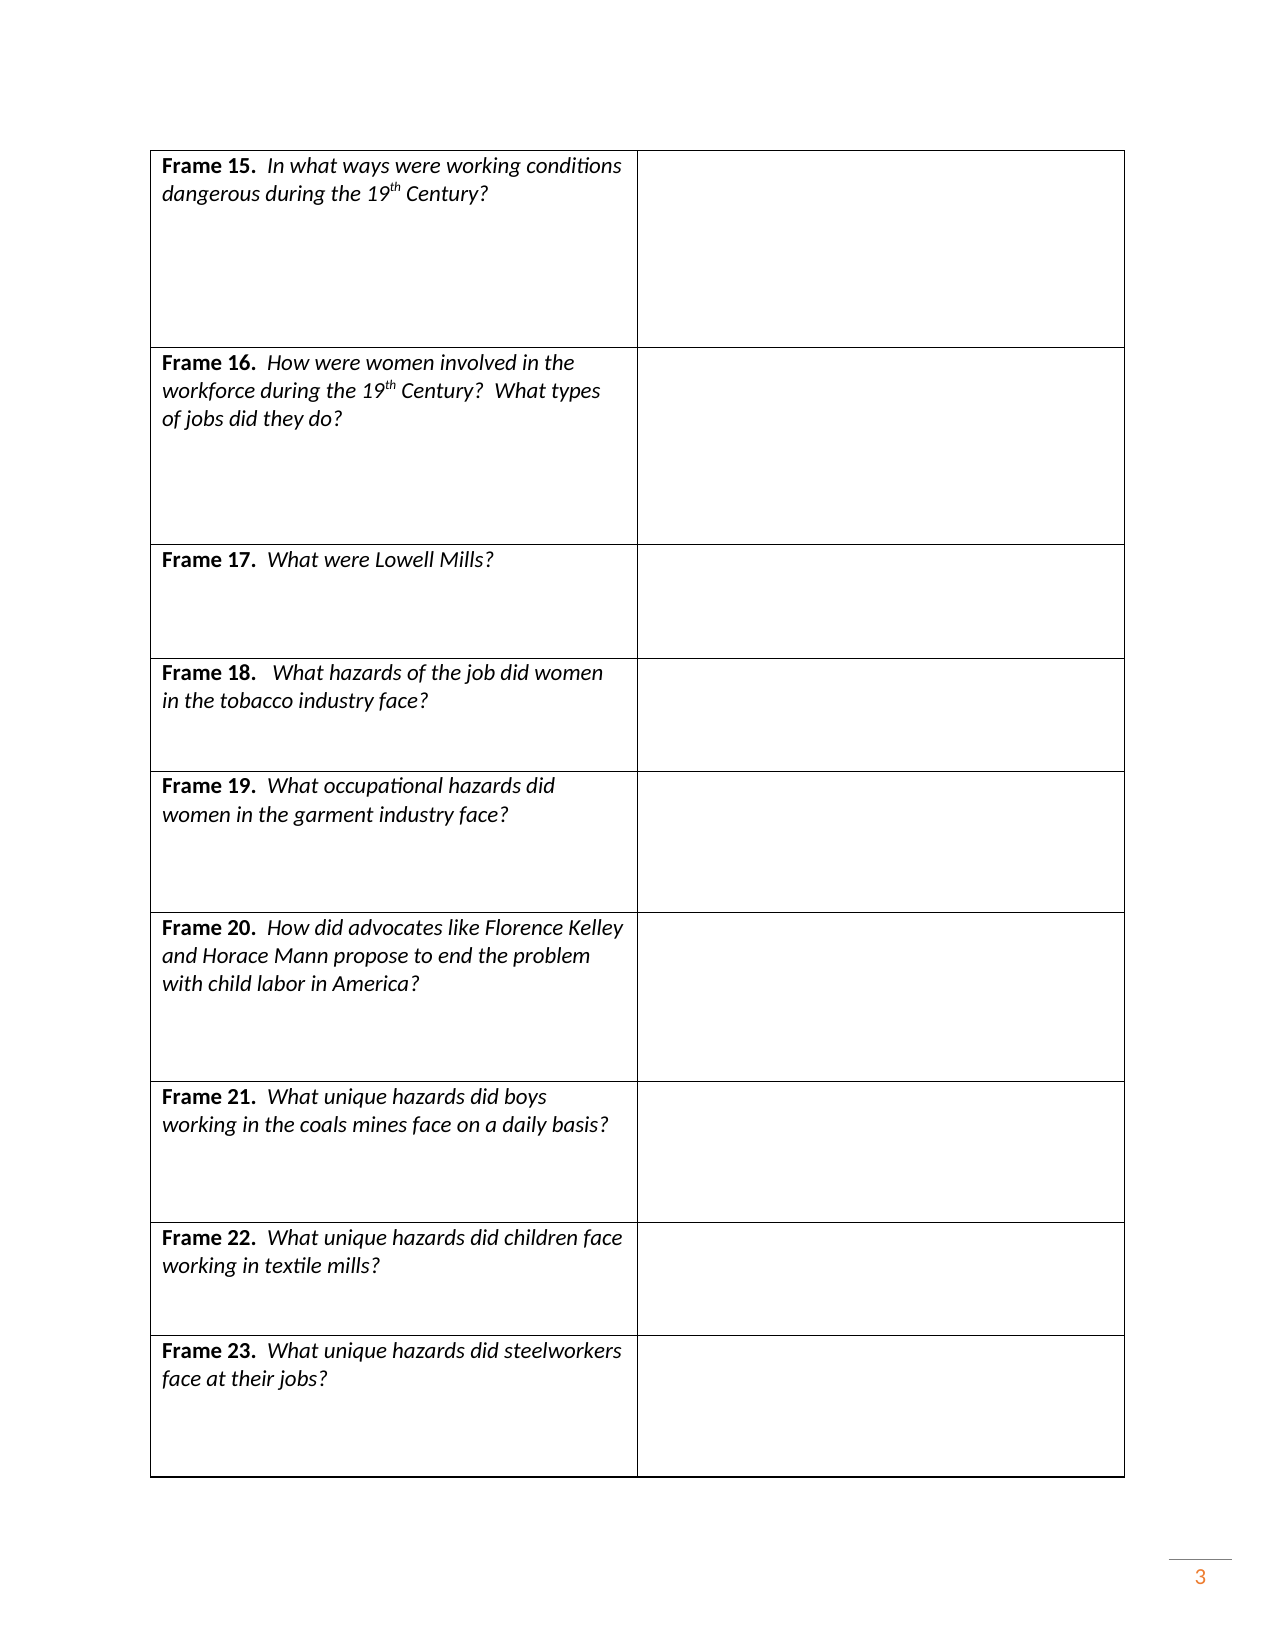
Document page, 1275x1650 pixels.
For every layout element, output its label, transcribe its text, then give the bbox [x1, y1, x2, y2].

table_cell Frame 19. What occupational hazards did women in the garment industry face? [151, 772, 637, 912]
table_cell [638, 913, 1124, 1081]
table_cell Frame 15. In what ways were working conditions dangerous during the 19th Century? [151, 151, 637, 347]
table_cell Frame 22. What unique hazards did children face working in textile mills? [151, 1223, 637, 1335]
table_cell [638, 1223, 1124, 1335]
table_cell Frame 21. What unique hazards did boys working in the coals mines face on a daily basis? [151, 1082, 637, 1222]
table_cell Frame 16. How were women involved in the workforce during the 19th Century? What types of jobs did they do? [151, 348, 637, 544]
table_cell [638, 1336, 1124, 1476]
table_cell [638, 772, 1124, 912]
table_cell [638, 151, 1124, 347]
table_cell Frame 23. What unique hazards did steelworkers face at their jobs? [151, 1336, 637, 1476]
table_cell Frame 20. How did advocates like Florence Kelley and Horace Mann propose to end the problem with child labor in America? [151, 913, 637, 1081]
table_cell [638, 348, 1124, 544]
table_cell Frame 18. What hazards of the job did women in the tobacco industry face? [151, 659, 637, 771]
table_cell Frame 17. What were Lowell Mills? [151, 545, 637, 657]
table_cell [638, 545, 1124, 657]
table_cell [638, 659, 1124, 771]
table_cell [638, 1082, 1124, 1222]
